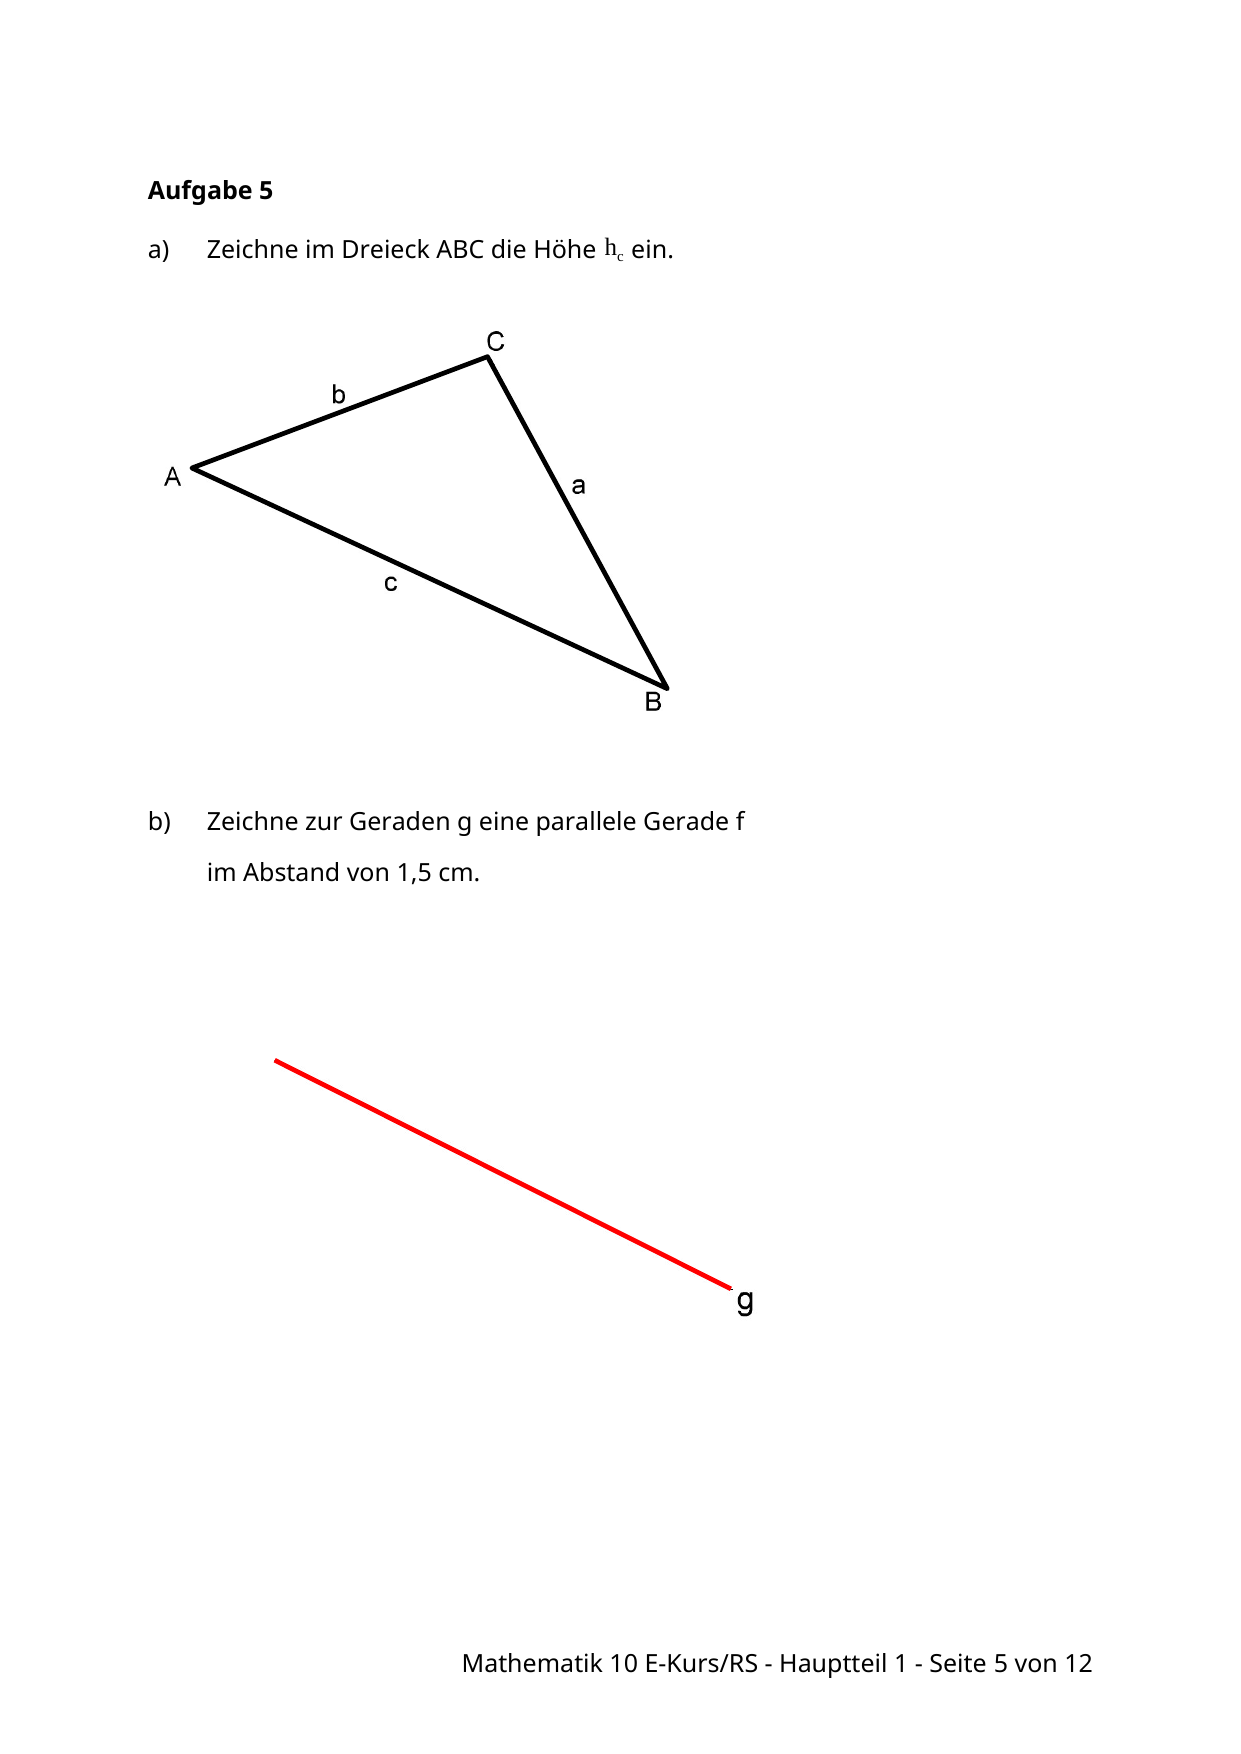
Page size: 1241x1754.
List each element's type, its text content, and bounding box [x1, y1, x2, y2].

list b) Zeichne zur Geraden g eine parallele Gerade f im Abstand von 1,5 cm. [148, 804, 1093, 889]
list a) Zeichne im Dreieck ABC die Höhe ein. [148, 232, 1093, 266]
picture [109, 326, 717, 717]
picture [237, 1022, 823, 1362]
subtitle Aufgabe 5 [148, 173, 1093, 207]
